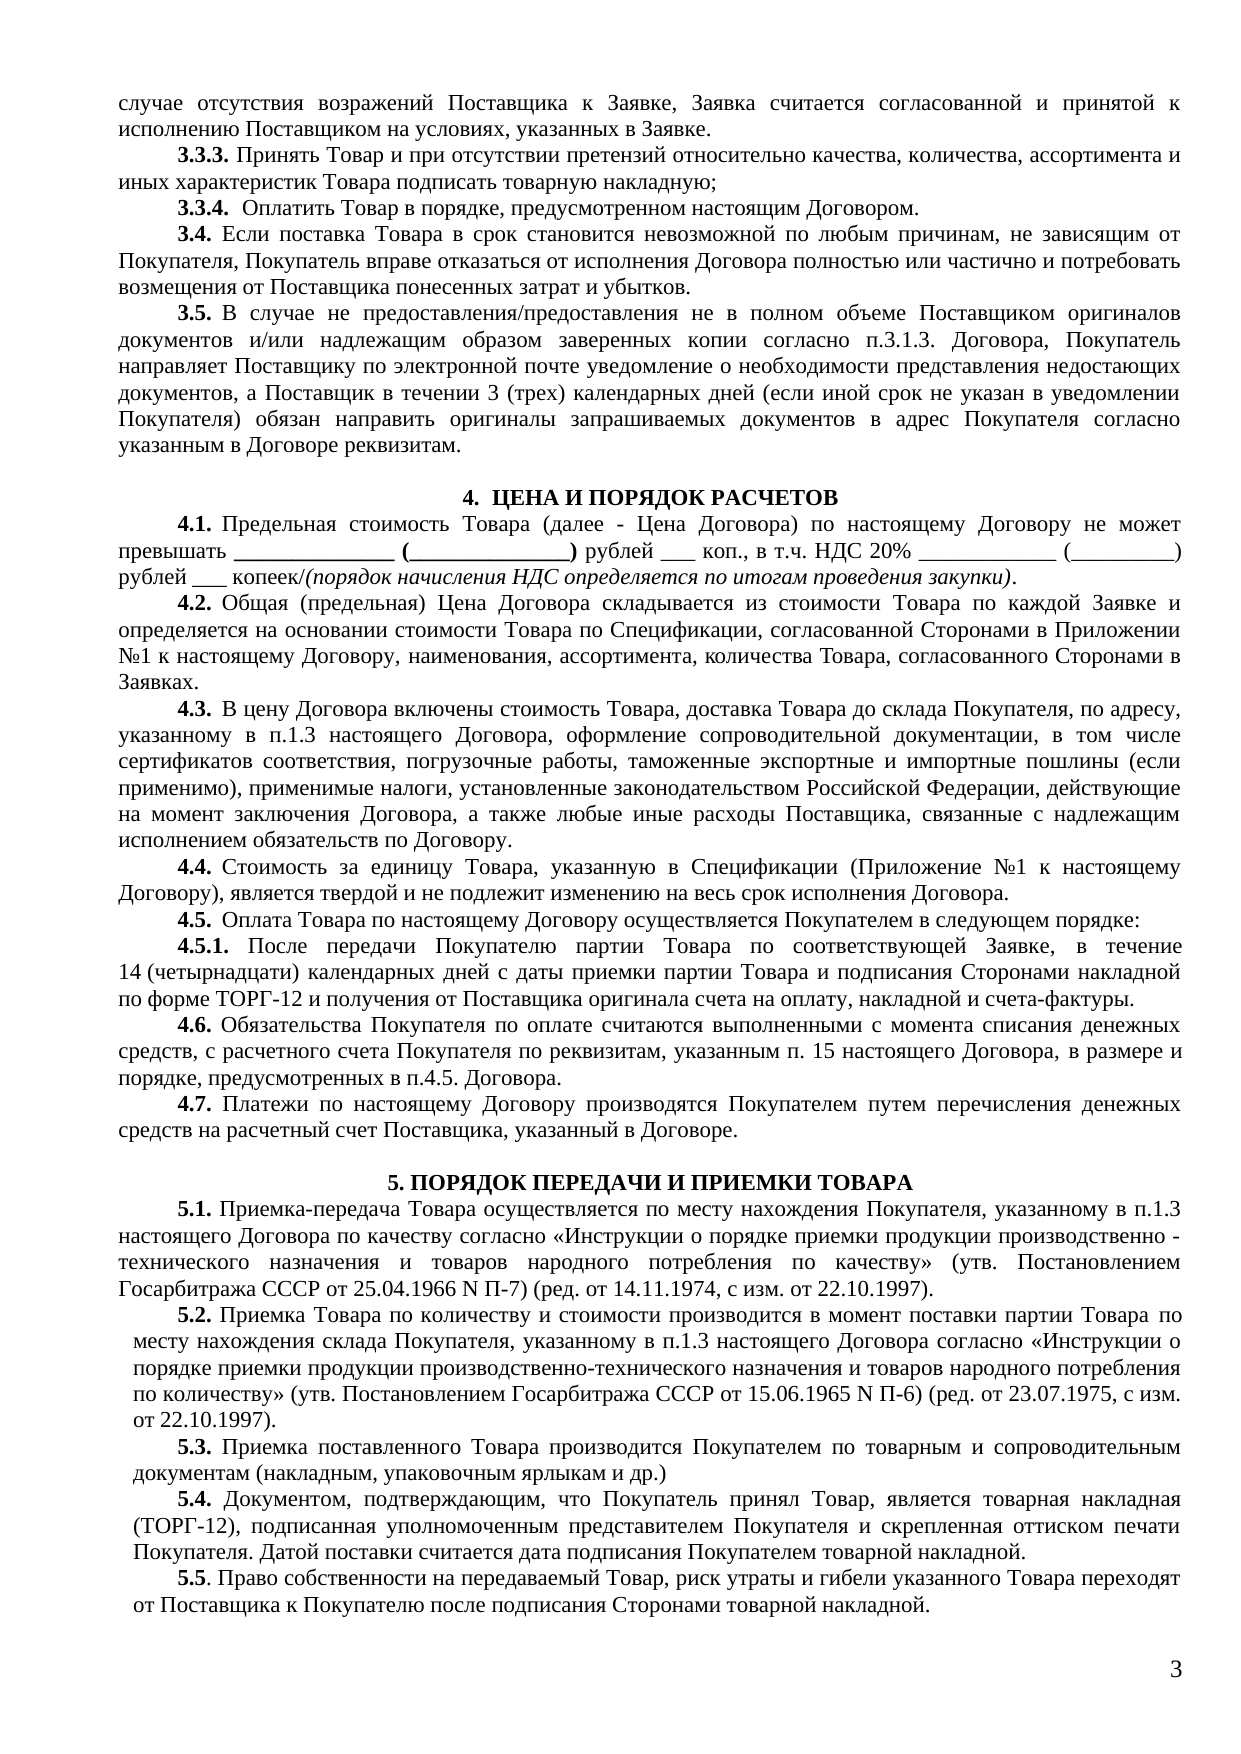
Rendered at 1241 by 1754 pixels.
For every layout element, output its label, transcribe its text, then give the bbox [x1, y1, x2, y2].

text 5.2. Приемка Товара по количеству и стоимости производится в момент поставки партии Товара по месту нахождения склада Покупателя, указанному в п.1.3 настоящего Договора согласно «Инструкции о порядке приемки продукции производственно-технического назначения и товаров народного потребления по количеству» (утв. Постановлением Госарбитража СССР от 15.06.1965 N П-6) (ред. от 23.07.1975, с изм. от 22.10.1997). [133, 1301, 1182, 1433]
text 5.5. Право собственности на передаваемый Товар, риск утраты и гибели указанного Товара переходят от Поставщика к Покупателю после подписания Сторонами товарной накладной. [133, 1564, 1182, 1617]
list Оплатить Товар в порядке, предусмотренном настоящим Договором. [118, 194, 1182, 220]
text 5. ПОРЯДОК ПЕРЕДАЧИ И ПРИЕМКИ ТОВАРА [118, 1169, 1182, 1196]
text 4.6. Обязательства Покупателя по оплате считаются выполненными с момента списания денежных средств, с расчетного счета Покупателя по реквизитам, указанным п. 15 настоящего Договора, в размере и порядке, предусмотренных в п.4.5. Договора. [118, 1011, 1182, 1090]
list Предельная стоимость Товара (далее - Цена Договора) по настоящему Договору не может превышать ______________ (______________) рублей ___ коп., в т.ч. НДС 20% ____________ (_________) рублей ___ копеек/(порядок начисления НДС определяется по итогам проведения закупки). [118, 510, 1182, 589]
text 5.4. Документом, подтверждающим, что Покупатель принял Товар, является товарная накладная (ТОРГ-12), подписанная уполномоченным представителем Покупателя и скрепленная оттиском печати Покупателя. Датой поставки считается дата подписания Покупателем товарной накладной. [133, 1485, 1182, 1564]
text 5.1. Приемка-передача Товара осуществляется по месту нахождения Покупателя, указанному в п.1.3 настоящего Договора по качеству согласно «Инструкции о порядке приемки продукции производственно - технического назначения и товаров народного потребления по качеству» (утв. Постановлением Госарбитража СССР от 25.04.1966 N П-7) (ред. от 14.11.1974, с изм. от 22.10.1997). [118, 1196, 1182, 1301]
list Оплата Товара по настоящему Договору осуществляется Покупателем в следующем порядке: [118, 906, 1182, 932]
list В случае не предоставления/предоставления не в полном объеме Поставщиком оригиналов документов и/или надлежащим образом заверенных копии согласно п.3.1.3. Договора, Покупатель направляет Поставщику по электронной почте уведомление о необходимости представления недостающих документов, а Поставщик в течении 3 (трех) календарных дней (если иной срок не указан в уведомлении Покупателя) обязан направить оригиналы запрашиваемых документов в адрес Покупателя согласно указанным в Договоре реквизитам. [118, 299, 1182, 458]
text 4.7. Платежи по настоящему Договору производятся Покупателем путем перечисления денежных средств на расчетный счет Поставщика, указанный в Договоре. [118, 1090, 1182, 1143]
text 4.5.1. После передачи Покупателю партии Товара по соответствующей Заявке, в течение 14 (четырнадцати) календарных дней с даты приемки партии Товара и подписания Сторонами накладной по форме ТОРГ-12 и получения от Поставщика оригинала счета на оплату, накладной и счета-фактуры. [118, 932, 1182, 1011]
list Общая (предельная) Цена Договора складывается из стоимости Товара по каждой Заявке и определяется на основании стоимости Товара по Спецификации, согласованной Сторонами в Приложении №1 к настоящему Договору, наименования, ассортимента, количества Товара, согласованного Сторонами в Заявках. [118, 589, 1182, 695]
list Если поставка Товара в срок становится невозможной по любым причинам, не зависящим от Покупателя, Покупатель вправе отказаться от исполнения Договора полностью или частично и потребовать возмещения от Поставщика понесенных затрат и убытков. [118, 220, 1182, 299]
list ЦЕНА И ПОРЯДОК РАСЧЕТОВ [118, 484, 1182, 510]
list Стоимость за единицу Товара, указанную в Спецификации (Приложение №1 к настоящему Договору), является твердой и не подлежит изменению на весь срок исполнения Договора. [118, 853, 1182, 906]
text 5.3. Приемка поставленного Товара производится Покупателем по товарным и сопроводительным документам (накладным, упаковочным ярлыкам и др.) [133, 1433, 1182, 1485]
list В цену Договора включены стоимость Товара, доставка Товара до склада Покупателя, по адресу, указанному в п.1.3 настоящего Договора, оформление сопроводительной документации, в том числе сертификатов соответствия, погрузочные работы, таможенные экспортные и импортные пошлины (если применимо), применимые налоги, установленные законодательством Российской Федерации, действующие на момент заключения Договора, а также любые иные расходы Поставщика, связанные с надлежащим исполнением обязательств по Договору. [118, 695, 1182, 853]
list Принять Товар и при отсутствии претензий относительно качества, количества, ассортимента и иных характеристик Товара подписать товарную накладную; [118, 141, 1182, 194]
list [118, 89, 1182, 141]
